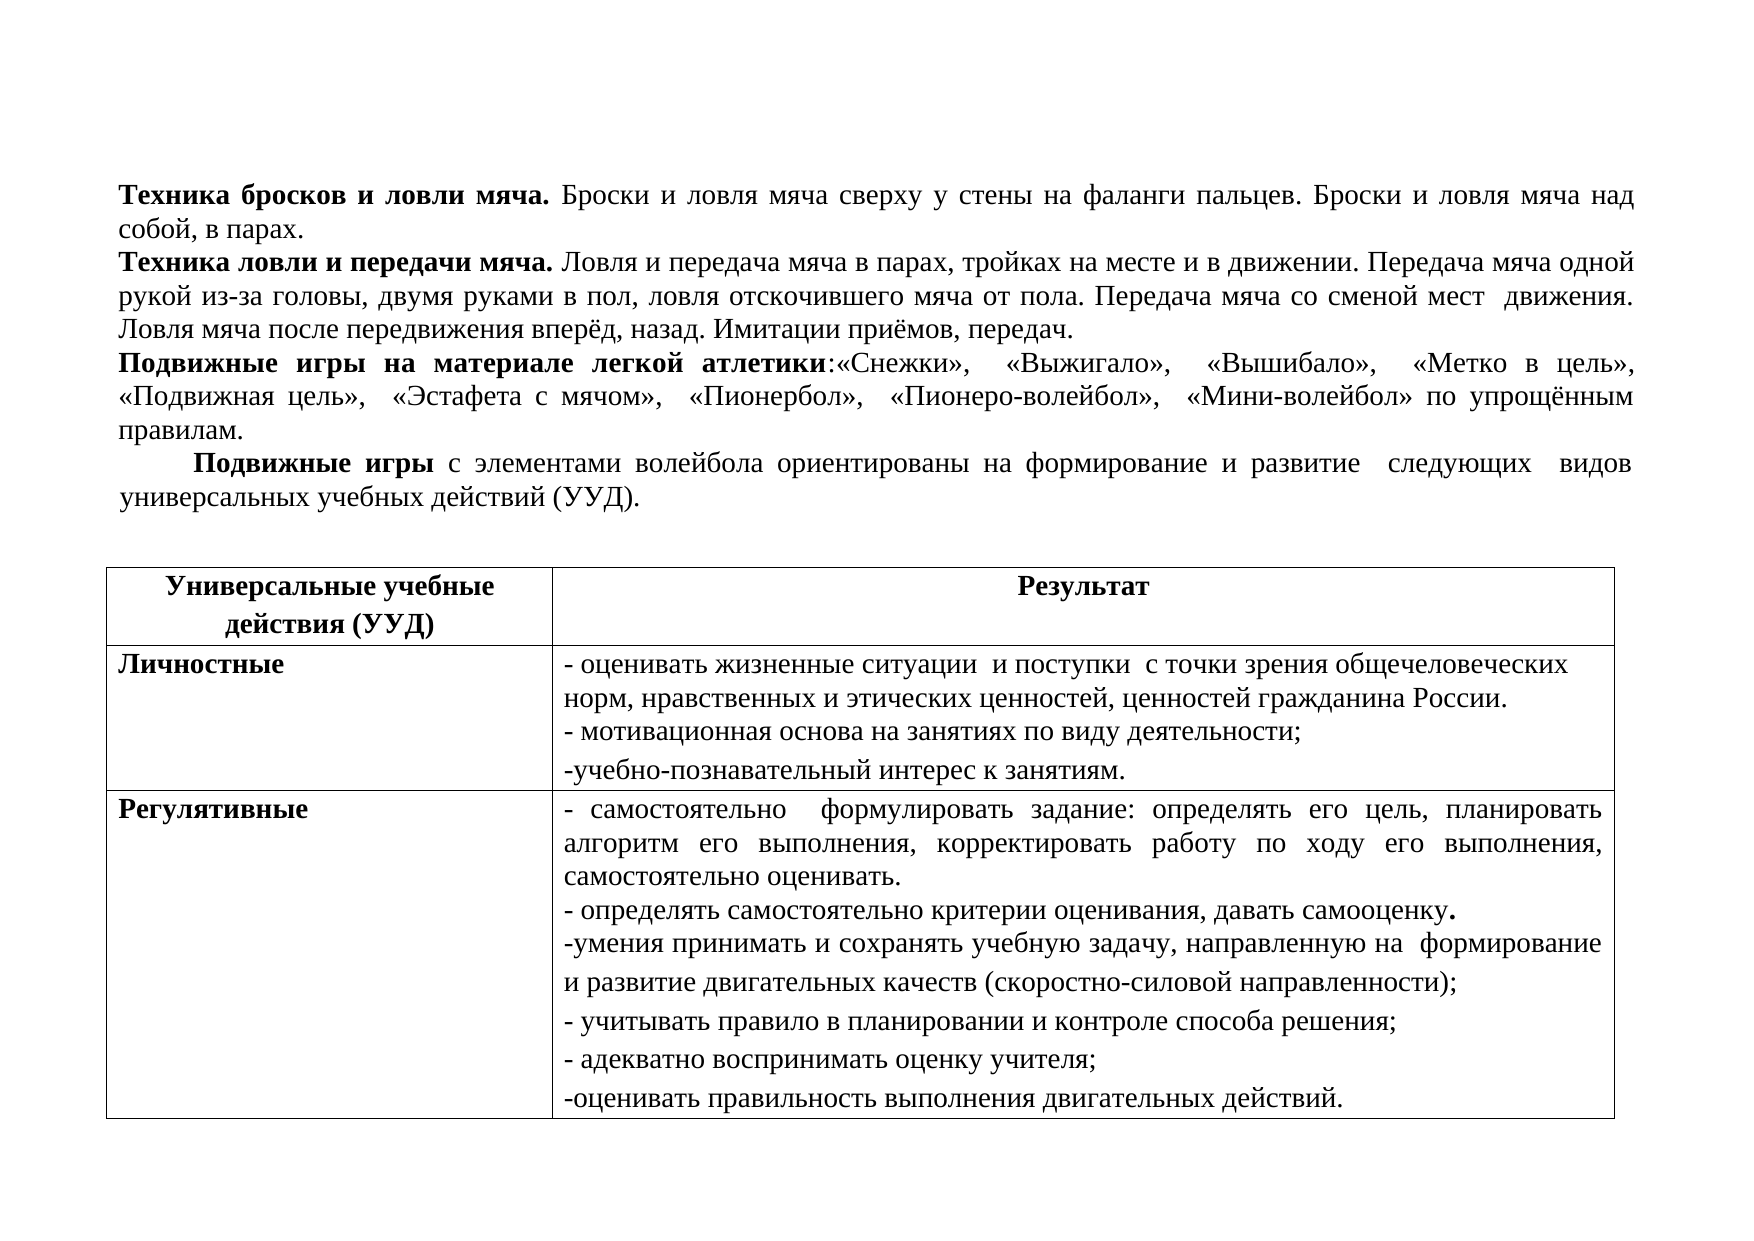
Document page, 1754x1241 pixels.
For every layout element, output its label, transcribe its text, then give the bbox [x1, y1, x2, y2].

table_header Результат [553, 568, 1614, 645]
text Техника бросков и ловли мяча. Броски и ловля мяча сверху у стены на фаланги пальцев. Броски и ловля мяча над собой, в парах. [118, 177, 1636, 244]
table_cell - самостоятельно формулировать задание: определять его цель, планировать алгоритм его выполнения, корректировать работу по ходу его выполнения, самостоятельно оценивать. - определять самостоятельно критерии оценивания, давать самооценку. -умения принимать и сохранять учебную задачу, направленную на формирование и развитие двигательных качеств (скоростно-силовой направленности); - учитывать правило в планировании и контроле способа решения; - адекватно воспринимать оценку учителя; -оценивать правильность выполнения двигательных действий. [553, 791, 1614, 1118]
table_cell Регулятивные [107, 791, 552, 1118]
table_header Универсальные учебные действия (УУД) [107, 568, 552, 645]
text Техника ловли и передачи мяча. Ловля и передача мяча в парах, тройках на месте и в движении. Передача мяча одной рукой из-за головы, двумя руками в пол, ловля отскочившего мяча от пола. Передача мяча со сменой мест движения. Ловля мяча после передвижения вперёд, назад. Имитации приёмов, передач. [118, 244, 1636, 345]
text Подвижные игры с элементами волейбола ориентированы на формирование и развитие следующих видов универсальных учебных действий (УУД). [119, 446, 1633, 513]
table_cell Личностные [107, 646, 552, 790]
table_cell - оценивать жизненные ситуации и поступки с точки зрения общечеловеческих норм, нравственных и этических ценностей, ценностей гражданина России. - мотивационная основа на занятиях по виду деятельности; -учебно-познавательный интерес к занятиям. [553, 646, 1614, 790]
text Подвижные игры на материале легкой атлетики:«Снежки», «Выжигало», «Вышибало», «Метко в цель», «Подвижная цель», «Эстафета с мячом», «Пионербол», «Пионеро-волейбол», «Мини-волейбол» по упрощённым правилам. [118, 345, 1636, 446]
